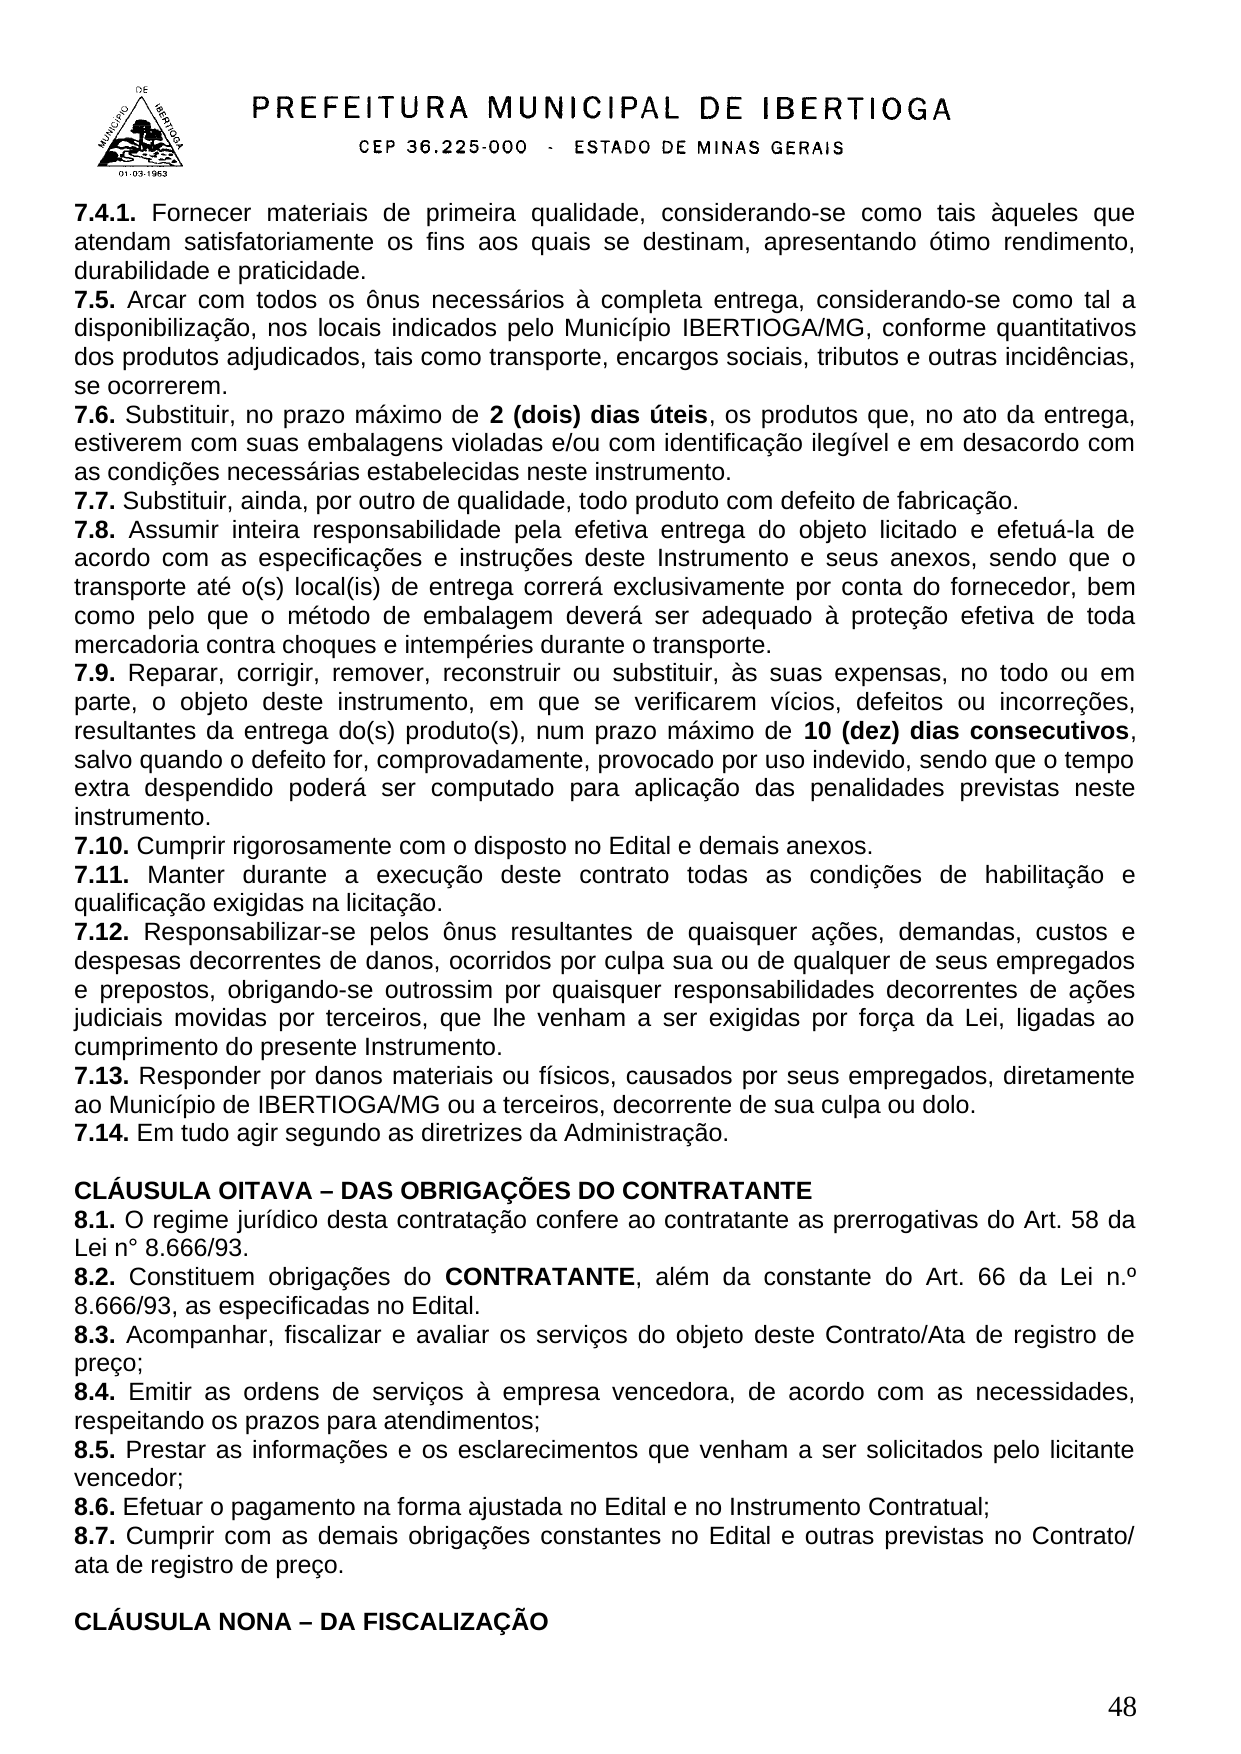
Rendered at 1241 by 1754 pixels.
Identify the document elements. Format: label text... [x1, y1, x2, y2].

text 7.6. Substituir, no prazo máximo de 2 (dois) dias úteis, os produtos que, no ato da entrega, estiverem com suas embalagens violadas e/ou com identificação ilegível e em desacordo com as condições necessárias estabelecidas neste instrumento. [74, 399, 1137, 486]
text 8.1. O regime jurídico desta contratação confere ao contratante as prerrogativas do Art. 58 da Lei n° 8.666/93. [74, 1204, 1137, 1262]
text 7.8. Assumir inteira responsabilidade pela efetiva entrega do objeto licitado e efetuá-la de acordo com as especificações e instruções deste Instrumento e seus anexos, sendo que o transporte até o(s) local(is) de entrega correrá exclusivamente por conta do fornecedor, bem como pelo que o método de embalagem deverá ser adequado à proteção efetiva de toda mercadoria contra choques e intempéries durante o transporte. [74, 514, 1137, 658]
text 7.4.1. Fornecer materiais de primeira qualidade, considerando-se como tais àqueles que atendam satisfatoriamente os fins aos quais se destinam, apresentando ótimo rendimento, durabilidade e praticidade. [74, 198, 1137, 284]
text 7.5. Arcar com todos os ônus necessários à completa entrega, considerando-se como tal a disponibilização, nos locais indicados pelo Município IBERTIOGA/MG, conforme quantitativos dos produtos adjudicados, tais como transporte, encargos sociais, tributos e outras incidências, se ocorrerem. [74, 284, 1137, 399]
text 7.13. Responder por danos materiais ou físicos, causados por seus empregados, diretamente ao Município de IBERTIOGA/MG ou a terceiros, decorrente de sua culpa ou dolo. [74, 1061, 1137, 1118]
text CLÁUSULA NONA – DA FISCALIZAÇÃO [74, 1607, 1137, 1636]
text 8.5. Prestar as informações e os esclarecimentos que venham a ser solicitados pelo licitante vencedor; [74, 1434, 1137, 1492]
text 7.14. Em tudo agir segundo as diretrizes da Administração. [74, 1118, 1137, 1147]
text 7.11. Manter durante a execução deste contrato todas as condições de habilitação e qualificação exigidas na licitação. [74, 859, 1137, 917]
text 8.7. Cumprir com as demais obrigações constantes no Edital e outras previstas no Contrato/ ata de registro de preço. [74, 1521, 1137, 1578]
text 8.4. Emitir as ordens de serviços à empresa vencedora, de acordo com as necessidades, respeitando os prazos para atendimentos; [74, 1377, 1137, 1434]
text CLÁUSULA OITAVA – DAS OBRIGAÇÕES DO CONTRATANTE [74, 1176, 1137, 1204]
text 7.12. Responsabilizar-se pelos ônus resultantes de quaisquer ações, demandas, custos e despesas decorrentes de danos, ocorridos por culpa sua ou de qualquer de seus empregados e prepostos, obrigando-se outrossim por quaisquer responsabilidades decorrentes de ações judiciais movidas por terceiros, que lhe venham a ser exigidas por força da Lei, ligadas ao cumprimento do presente Instrumento. [74, 917, 1137, 1061]
text 7.7. Substituir, ainda, por outro de qualidade, todo produto com defeito de fabricação. [74, 486, 1137, 514]
text 8.6. Efetuar o pagamento na forma ajustada no Edital e no Instrumento Contratual; [74, 1492, 1137, 1521]
text 8.2. Constituem obrigações do CONTRATANTE, além da constante do Art. 66 da Lei n.º 8.666/93, as especificadas no Edital. [74, 1262, 1137, 1319]
text 8.3. Acompanhar, fiscalizar e avaliar os serviços do objeto deste Contrato/Ata de registro de preço; [74, 1319, 1137, 1377]
text 7.10. Cumprir rigorosamente com o disposto no Edital e demais anexos. [74, 831, 1137, 859]
text 7.9. Reparar, corrigir, remover, reconstruir ou substituir, às suas expensas, no todo ou em parte, o objeto deste instrumento, em que se verificarem vícios, defeitos ou incorreções, resultantes da entrega do(s) produto(s), num prazo máximo de 10 (dez) dias consecutivos, salvo quando o defeito for, comprovadamente, provocado por uso indevido, sendo que o tempo extra despendido poderá ser computado para aplicação das penalidades previstas neste instrumento. [74, 658, 1137, 831]
